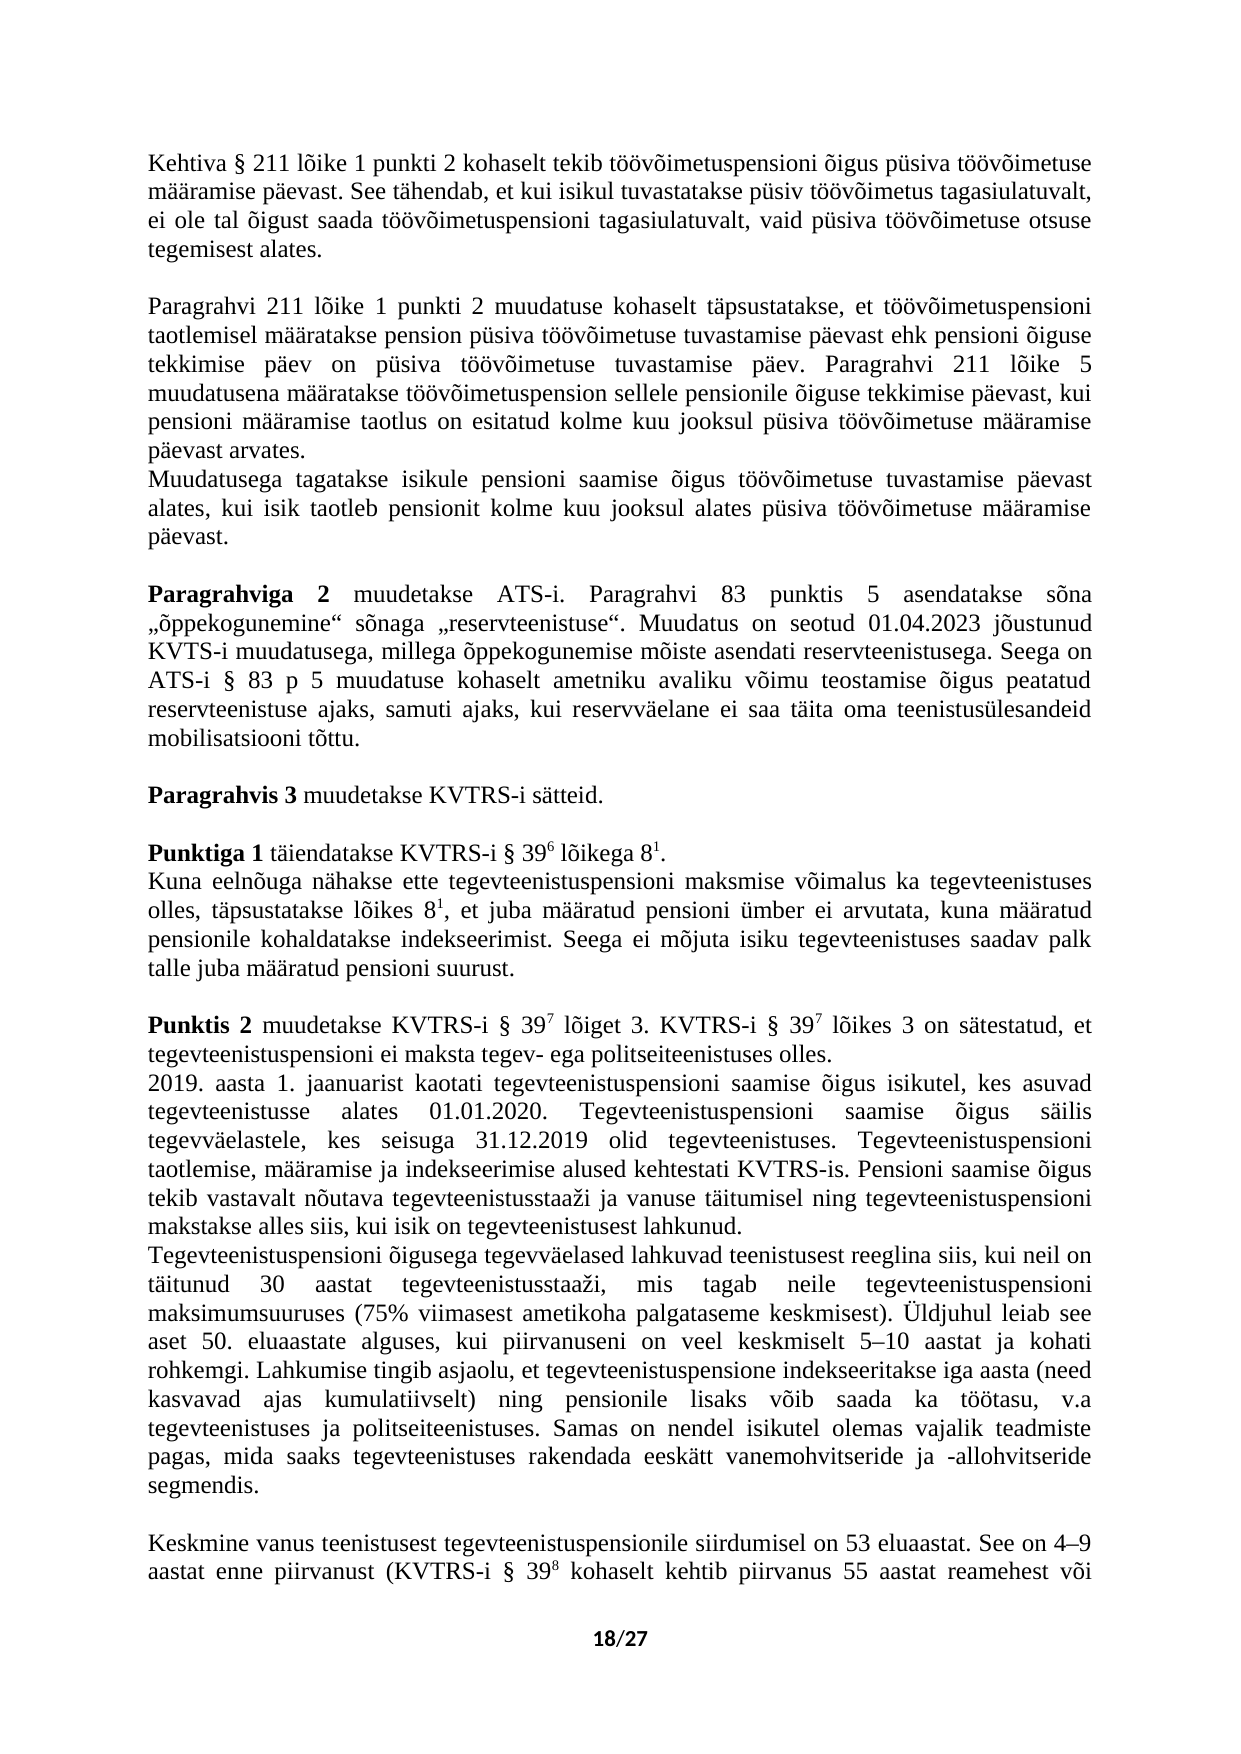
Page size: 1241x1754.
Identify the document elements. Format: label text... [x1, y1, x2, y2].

text Kehtiva § 211 lõike 1 punkti 2 kohaselt tekib töövõimetuspensioni õigus püsiva töövõimetuse määramise päevast. See tähendab, et kui isikul tuvastatakse püsiv töövõimetus tagasiulatuvalt, ei ole tal õigust saada töövõimetuspensioni tagasiulatuvalt, vaid püsiva töövõimetuse otsuse tegemisest alates. [148, 148, 1093, 263]
text Muudatusega tagatakse isikule pensioni saamise õigus töövõimetuse tuvastamise päevast alates, kui isik taotleb pensionit kolme kuu jooksul alates püsiva töövõimetuse määramise päevast. [148, 464, 1093, 550]
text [148, 1528, 1093, 1585]
text Punktis 2 muudetakse KVTRS-i § 397 lõiget 3. KVTRS-i § 397 lõikes 3 on sätestatud, et tegevteenistuspensioni ei maksta tegev- ega politseiteenistuses olles. [148, 1010, 1093, 1068]
text 2019. aasta 1. jaanuarist kaotati tegevteenistuspensioni saamise õigus isikutel, kes asuvad tegevteenistusse alates 01.01.2020. Tegevteenistuspensioni saamise õigus säilis tegevväelastele, kes seisuga 31.12.2019 olid tegevteenistuses. Tegevteenistuspensioni taotlemise, määramise ja indekseerimise alused kehtestati KVTRS-is. Pensioni saamise õigus tekib vastavalt nõutava tegevteenistusstaaži ja vanuse täitumisel ning tegevteenistuspensioni makstakse alles siis, kui isik on tegevteenistusest lahkunud. [148, 1068, 1093, 1240]
text Paragrahviga 2 muudetakse ATS-i. Paragrahvi 83 punktis 5 asendatakse sõna „õppekogunemine“ sõnaga „reservteenistuse“. Muudatus on seotud 01.04.2023 jõustunud KVTS-i muudatusega, millega õppekogunemise mõiste asendati reservteenistusega. Seega on ATS-i § 83 p 5 muudatuse kohaselt ametniku avaliku võimu teostamise õigus peatatud reservteenistuse ajaks, samuti ajaks, kui reservväelane ei saa täita oma teenistusülesandeid mobilisatsiooni tõttu. [148, 579, 1093, 751]
text Kuna eelnõuga nähakse ette tegevteenistuspensioni maksmise võimalus ka tegevteenistuses olles, täpsustatakse lõikes 81, et juba määratud pensioni ümber ei arvutata, kuna määratud pensionile kohaldatakse indekseerimist. Seega ei mõjuta isiku tegevteenistuses saadav palk talle juba määratud pensioni suurust. [148, 866, 1093, 981]
text Paragrahvis 3 muudetakse KVTRS-i sätteid. [148, 780, 1093, 809]
text Tegevteenistuspensioni õigusega tegevväelased lahkuvad teenistusest reeglina siis, kui neil on täitunud 30 aastat tegevteenistusstaaži, mis tagab neile tegevteenistuspensioni maksimumsuuruses (75% viimasest ametikoha palgataseme keskmisest). Üldjuhul leiab see aset 50. eluaastate alguses, kui piirvanuseni on veel keskmiselt 5–10 aastat ja kohati rohkemgi. Lahkumise tingib asjaolu, et tegevteenistuspensione indekseeritakse iga aasta (need kasvavad ajas kumulatiivselt) ning pensionile lisaks võib saada ka töötasu, v.a tegevteenistuses ja politseiteenistuses. Samas on nendel isikutel olemas vajalik teadmiste pagas, mida saaks tegevteenistuses rakendada eeskätt vanemohvitseride ja -allohvitseride segmendis. [148, 1240, 1093, 1499]
text Paragrahvi 211 lõike 1 punkti 2 muudatuse kohaselt täpsustatakse, et töövõimetuspensioni taotlemisel määratakse pension püsiva töövõimetuse tuvastamise päevast ehk pensioni õiguse tekkimise päev on püsiva töövõimetuse tuvastamise päev. Paragrahvi 211 lõike 5 muudatusena määratakse töövõimetuspension sellele pensionile õiguse tekkimise päevast, kui pensioni määramise taotlus on esitatud kolme kuu jooksul püsiva töövõimetuse määramise päevast arvates. [148, 291, 1093, 464]
text Punktiga 1 täiendatakse KVTRS-i § 396 lõikega 81. [148, 838, 1093, 866]
